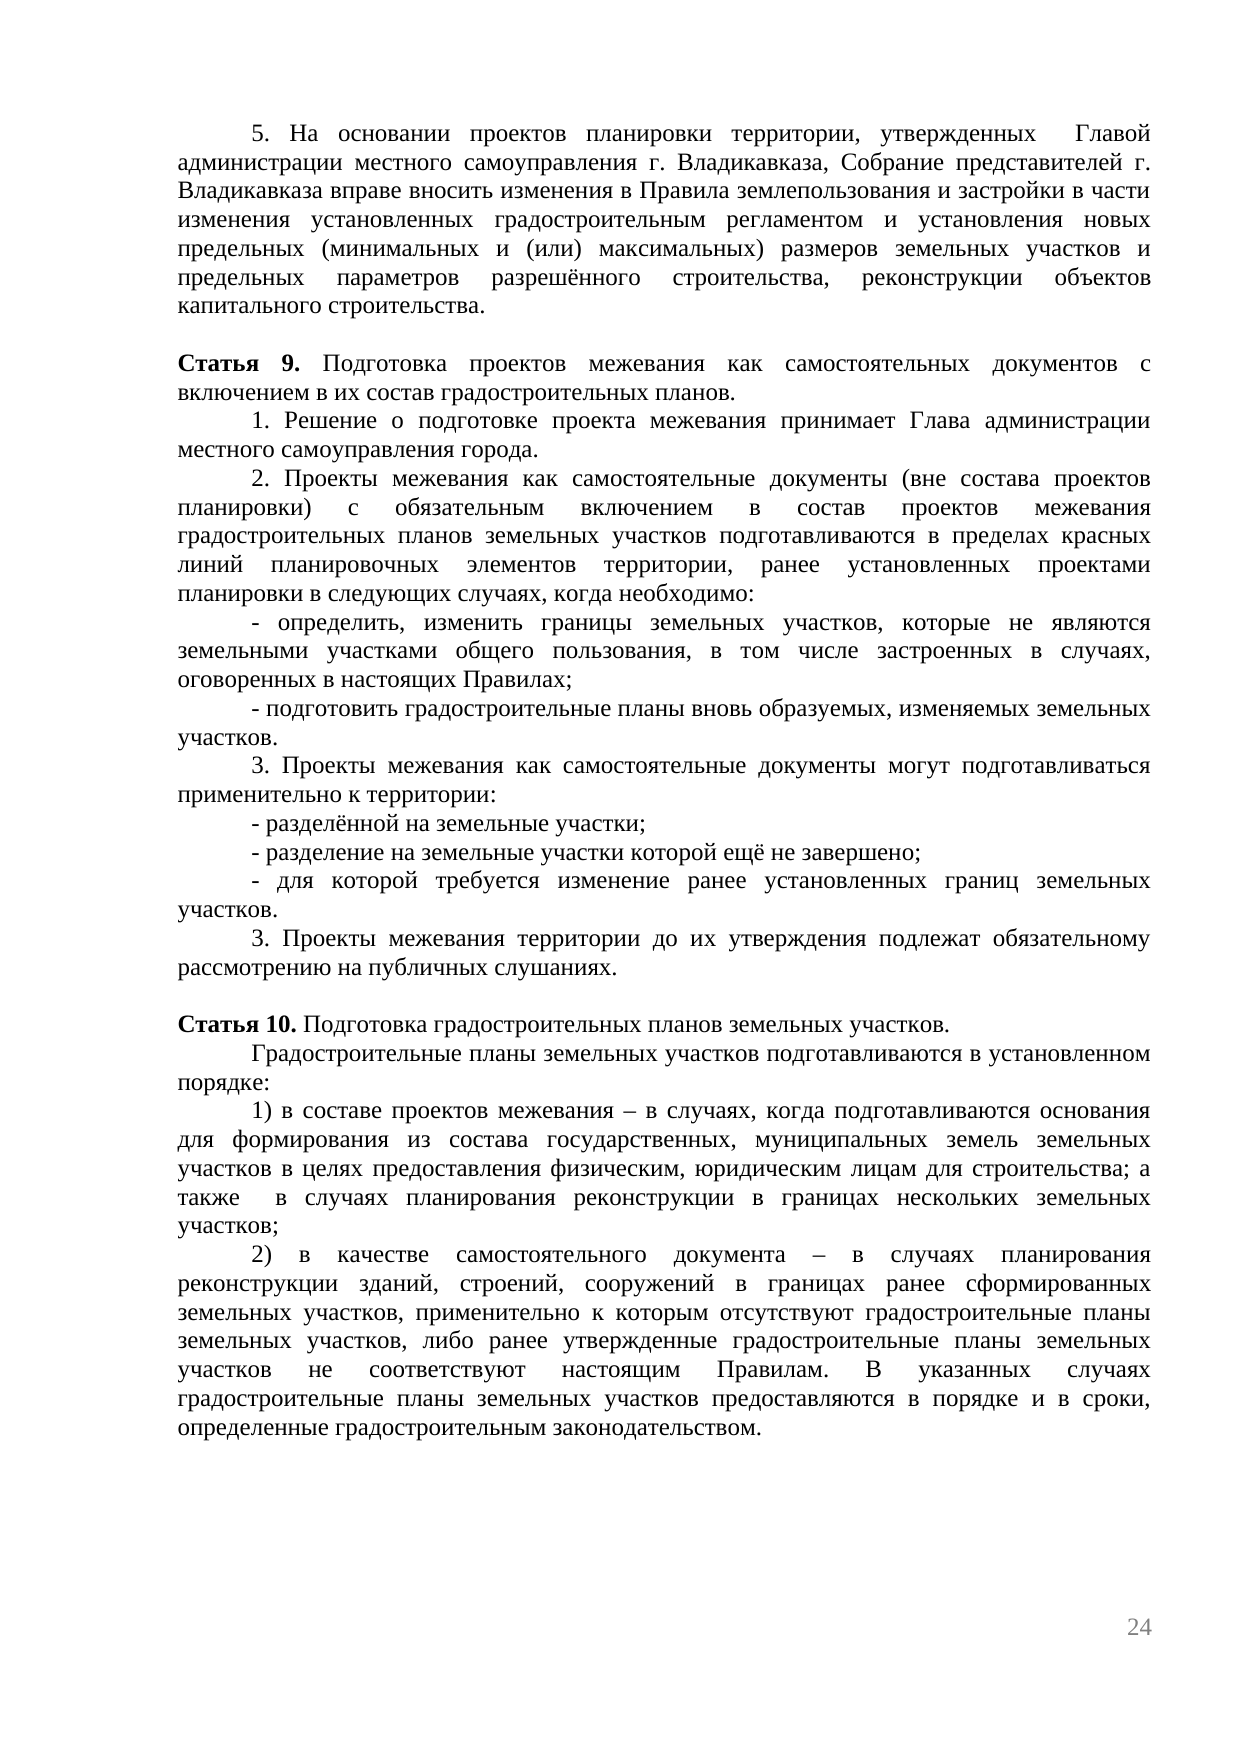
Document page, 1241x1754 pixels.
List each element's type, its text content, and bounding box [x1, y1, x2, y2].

text 3. Проекты межевания территории до их утверждения подлежат обязательному рассмотрению на публичных слушаниях. [177, 923, 1152, 981]
text - разделение на земельные участки которой ещё не завершено; [177, 837, 1152, 866]
text 1. Решение о подготовке проекта межевания принимает Глава администрации местного самоуправления города. [177, 406, 1152, 463]
text Статья 9. Подготовка проектов межевания как самостоятельных документов с включением в их состав градостроительных планов. [177, 348, 1152, 406]
text - разделённой на земельные участки; [177, 808, 1152, 837]
text 2) в качестве самостоятельного документа – в случаях планирования реконструкции зданий, строений, сооружений в границах ранее сформированных земельных участков, применительно к которым отсутствуют градостроительные планы земельных участков, либо ранее утвержденные градостроительные планы земельных участков не соответствуют настоящим Правилам. В указанных случаях градостроительные планы земельных участков предоставляются в порядке и в сроки, определенные градостроительным законодательством. [177, 1239, 1152, 1441]
text Градостроительные планы земельных участков подготавливаются в установленном порядке: [177, 1038, 1152, 1096]
text - определить, изменить границы земельных участков, которые не являются земельными участками общего пользования, в том числе застроенных в случаях, оговоренных в настоящих Правилах; [177, 607, 1152, 693]
text - подготовить градостроительные планы вновь образуемых, изменяемых земельных участков. [177, 693, 1152, 751]
text 2. Проекты межевания как самостоятельные документы (вне состава проектов планировки) с обязательным включением в состав проектов межевания градостроительных планов земельных участков подготавливаются в пределах красных линий планировочных элементов территории, ранее установленных проектами планировки в следующих случаях, когда необходимо: [177, 463, 1152, 607]
text - для которой требуется изменение ранее установленных границ земельных участков. [177, 866, 1152, 923]
text 5. На основании проектов планировки территории, утвержденных Главой администрации местного самоуправления г. Владикавказа, Собрание представителей г. Владикавказа вправе вносить изменения в Правила землепользования и застройки в части изменения установленных градостроительным регламентом и установления новых предельных (минимальных и (или) максимальных) размеров земельных участков и предельных параметров разрешённого строительства, реконструкции объектов капитального строительства. [177, 118, 1152, 319]
text Статья 10. Подготовка градостроительных планов земельных участков. [177, 1009, 1152, 1038]
text 3. Проекты межевания как самостоятельные документы могут подготавливаться применительно к территории: [177, 751, 1152, 808]
text 1) в составе проектов межевания – в случаях, когда подготавливаются основания для формирования из состава государственных, муниципальных земель земельных участков в целях предоставления физическим, юридическим лицам для строительства; а также в случаях планирования реконструкции в границах нескольких земельных участков; [177, 1096, 1152, 1239]
